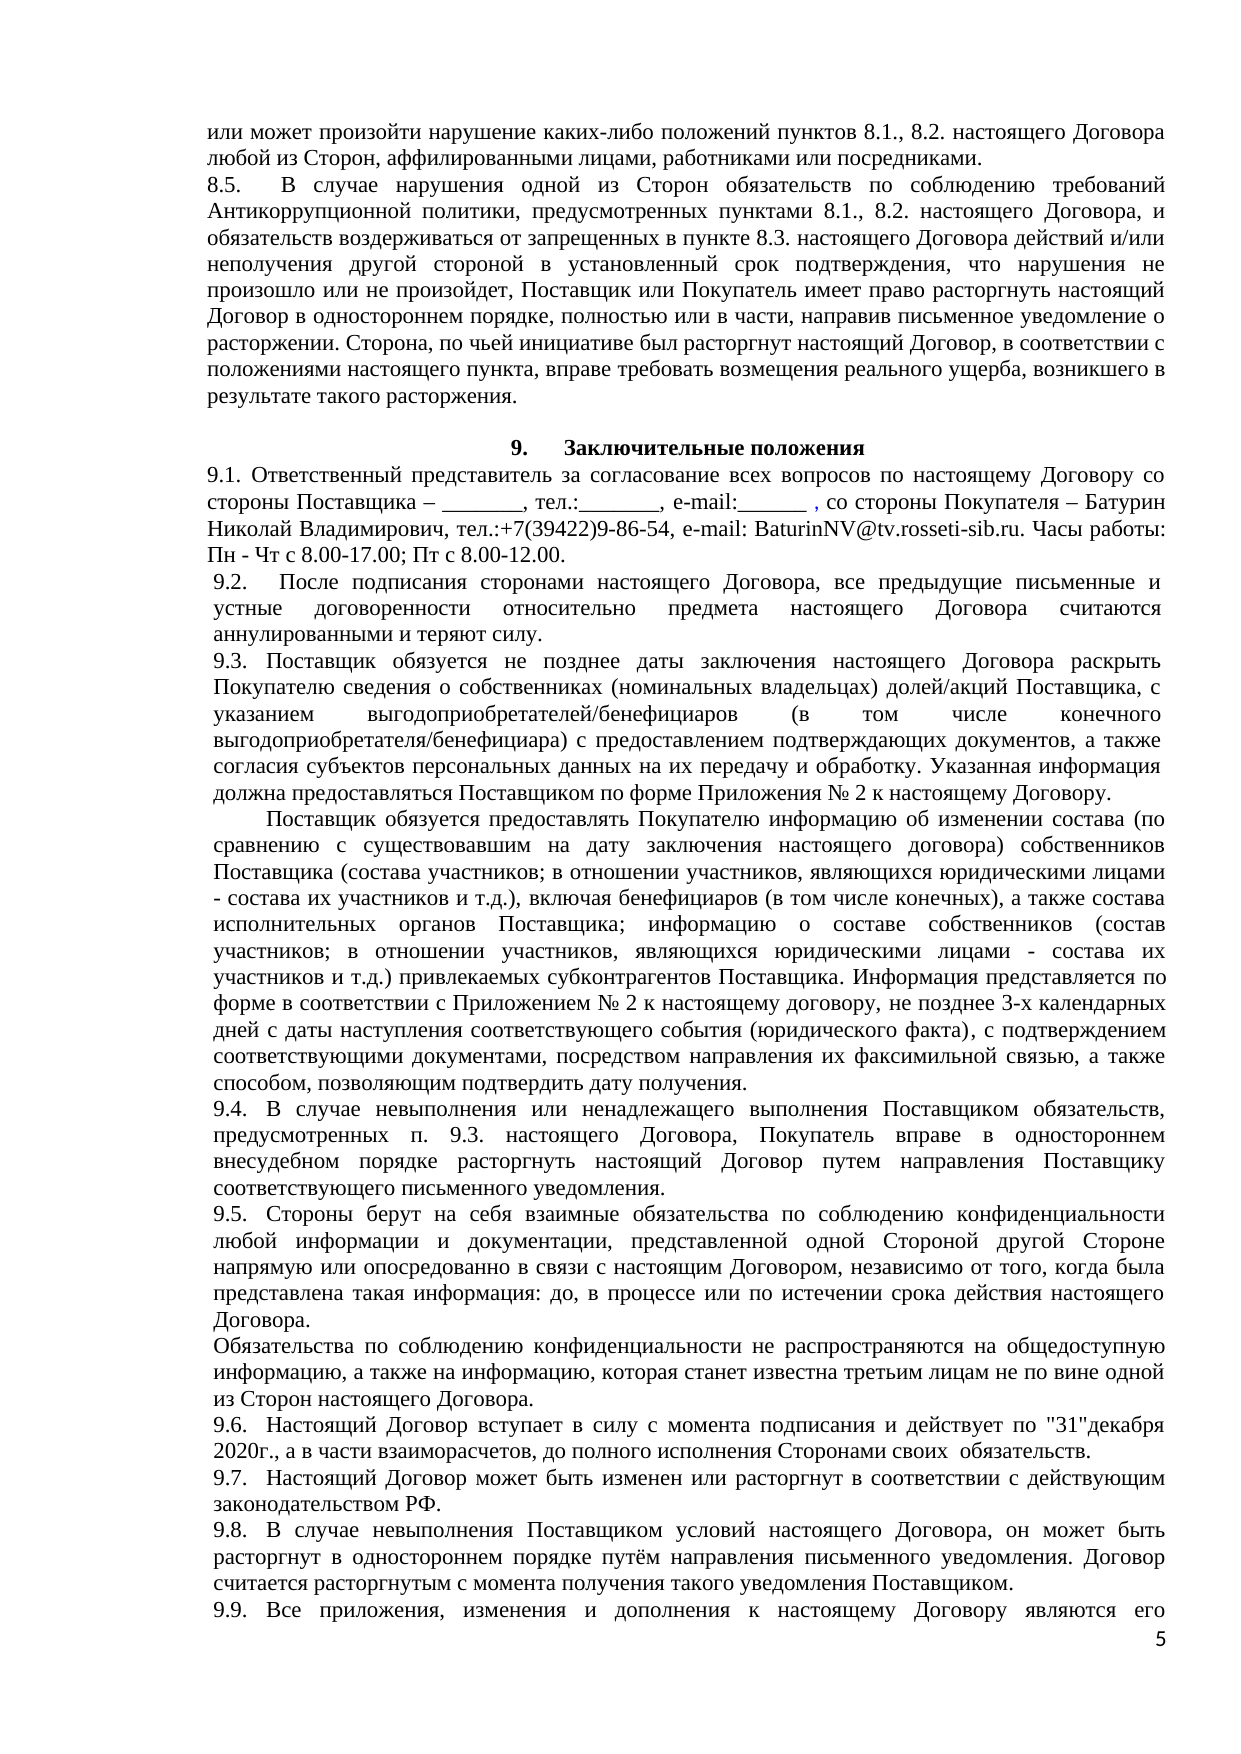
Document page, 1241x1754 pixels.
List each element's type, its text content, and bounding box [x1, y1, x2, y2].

list В случае нарушения одной из Сторон обязательств по соблюдению требований Антикоррупционной политики, предусмотренных пунктами 8.1., 8.2. настоящего Договора, и обязательств воздерживаться от запрещенных в пункте 8.3. настоящего Договора действий и/или неполучения другой стороной в установленный срок подтверждения, что нарушения не произошло или не произойдет, Поставщик или Покупатель имеет право расторгнуть настоящий Договор в одностороннем порядке, полностью или в части, направив письменное уведомление о расторжении. Сторона, по чьей инициативе был расторгнут настоящий Договор, в соответствии с положениями настоящего пункта, вправе требовать возмещения реального ущерба, возникшего в результате такого расторжения. [207, 171, 1167, 408]
list Стороны берут на себя взаимные обязательства по соблюдению конфиденциальности любой информации и документации, представленной одной Стороной другой Стороне напрямую или опосредованно в связи с настоящим Договором, независимо от того, когда была представлена такая информация: до, в процессе или по истечении срока действия настоящего Договора. [213, 1200, 1167, 1332]
list Ответственный представитель за согласование всех вопросов по настоящему Договору со стороны Поставщика – _______, тел.:_______, e-mail:______ , со стороны Покупателя – Батурин Николай Владимирович, тел.:+7(39422)9-86-54, e-mail: BaturinNV@tv.rosseti-sib.ru. Часы работы: Пн - Чт с 8.00-17.00; Пт с 8.00-12.00. [207, 461, 1167, 568]
list Заключительные положения [213, 434, 1162, 461]
list Настоящий Договор может быть изменен или расторгнут в соответствии с действующим законодательством РФ. [213, 1464, 1167, 1517]
text Поставщик обязуется предоставлять Покупателю информацию об изменении состава (по сравнению с существовавшим на дату заключения настоящего договора) собственников Поставщика (состава участников; в отношении участников, являющихся юридическими лицами - состава их участников и т.д.), включая бенефициаров (в том числе конечных), а также состава исполнительных органов Поставщика; информацию о составе собственников (состав участников; в отношении участников, являющихся юридическими лицами - состава их участников и т.д.) привлекаемых субконтрагентов Поставщика. Информация представляется по форме в соответствии с Приложением № 2 к настоящему договору, не позднее 3-х календарных дней с даты наступления соответствующего события (юридического факта), с подтверждением соответствующими документами, посредством направления их факсимильной связью, а также способом, позволяющим подтвердить дату получения. [213, 805, 1167, 1095]
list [213, 1596, 1167, 1622]
list В случае невыполнения или ненадлежащего выполнения Поставщиком обязательств, предусмотренных п. 9.3. настоящего Договора, Покупатель вправе в одностороннем внесудебном порядке расторгнуть настоящий Договор путем направления Поставщику соответствующего письменного уведомления. [213, 1095, 1167, 1200]
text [207, 118, 1167, 171]
list Поставщик обязуется не позднее даты заключения настоящего Договора раскрыть Покупателю сведения о собственниках (номинальных владельцах) долей/акций Поставщика, с указанием выгодоприобретателей/бенефициаров (в том числе конечного выгодоприобретателя/бенефициара) с предоставлением подтверждающих документов, а также согласия субъектов персональных данных на их передачу и обработку. Указанная информация должна предоставляться Поставщиком по форме Приложения № 2 к настоящему Договору. [213, 647, 1162, 805]
list Настоящий Договор вступает в силу с момента подписания и действует по "31"декабря 2020г., а в части взаиморасчетов, до полного исполнения Сторонами своих обязательств. [213, 1411, 1167, 1464]
text Обязательства по соблюдению конфиденциальности не распространяются на общедоступную информацию, а также на информацию, которая станет известна третьим лицам не по вине одной из Сторон настоящего Договора. [213, 1332, 1167, 1411]
list В случае невыполнения Поставщиком условий настоящего Договора, он может быть расторгнут в одностороннем порядке путём направления письменного уведомления. Договор считается расторгнутым с момента получения такого уведомления Поставщиком. [213, 1517, 1167, 1596]
list После подписания сторонами настоящего Договора, все предыдущие письменные и устные договоренности относительно предмета настоящего Договора считаются аннулированными и теряют силу. [213, 568, 1162, 647]
